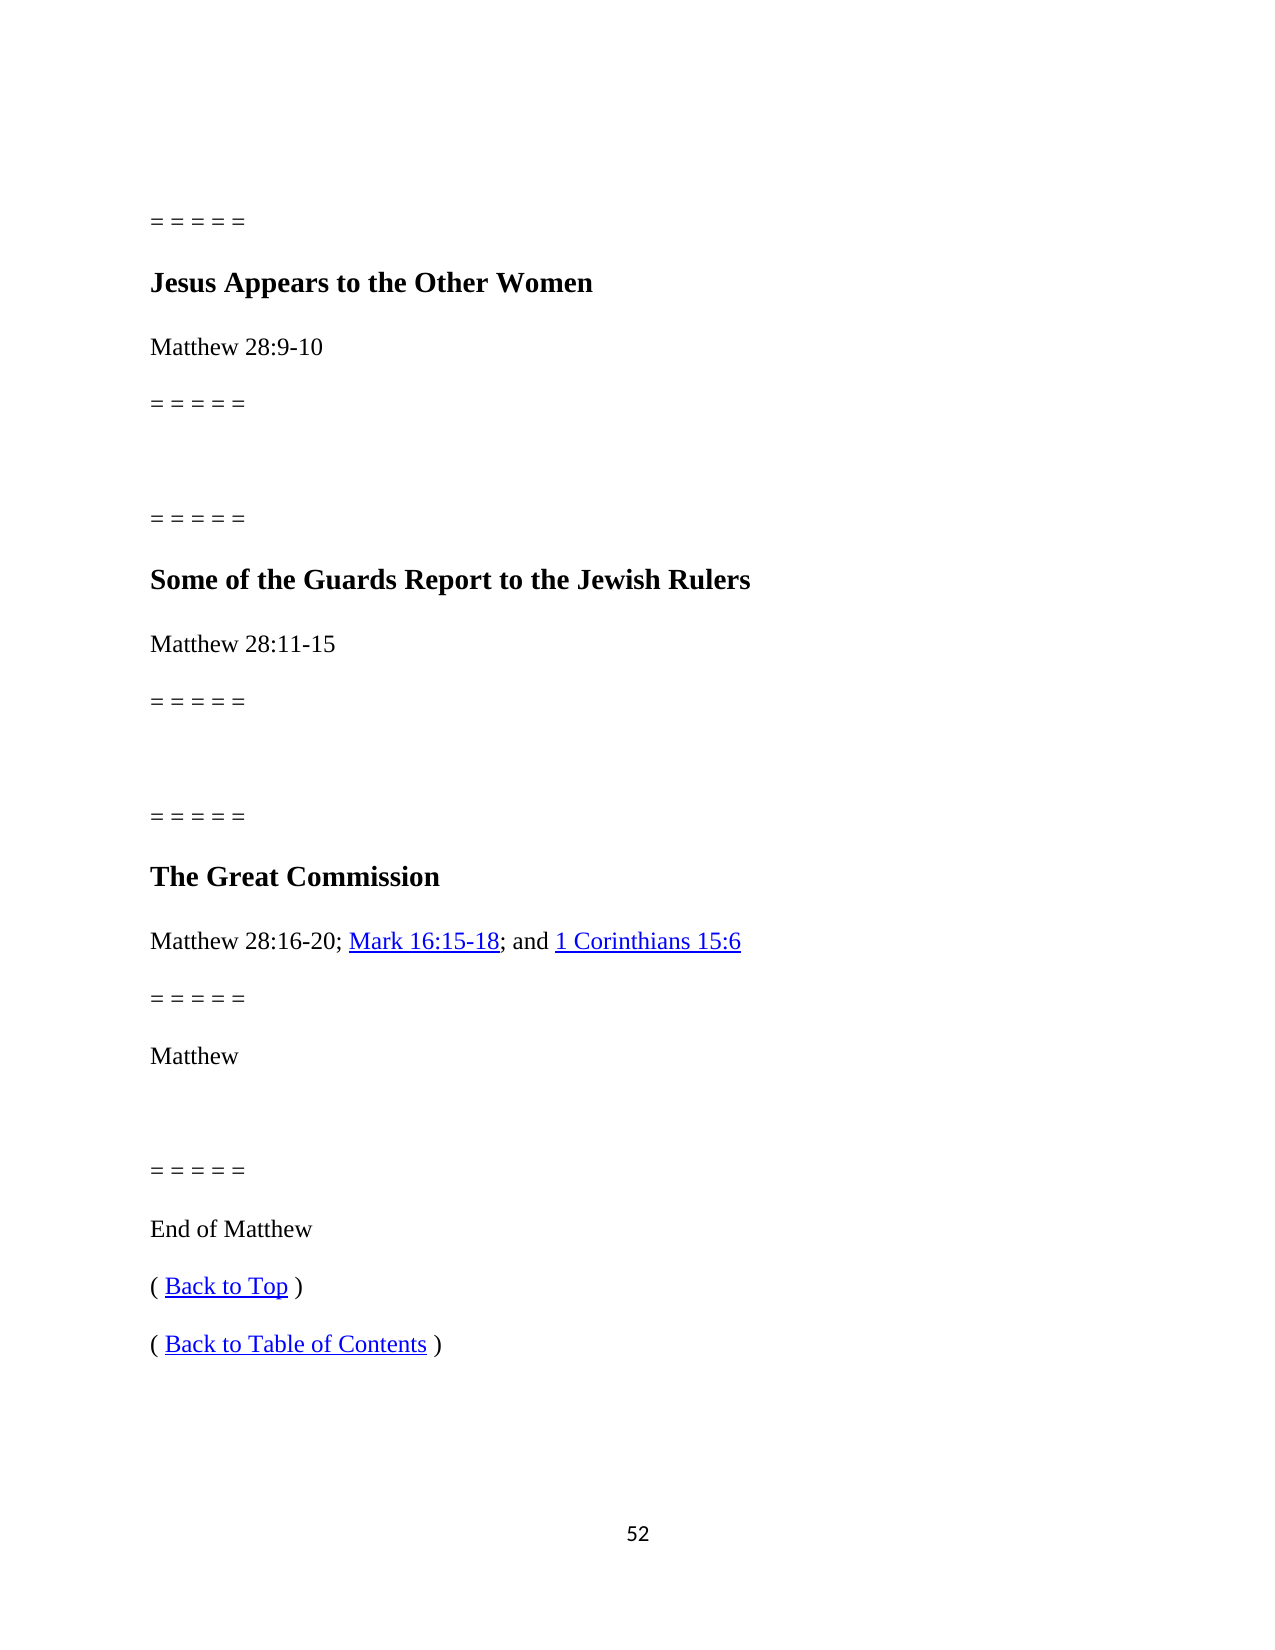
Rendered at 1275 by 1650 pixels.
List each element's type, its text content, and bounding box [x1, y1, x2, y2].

text = = = = = [150, 207, 1123, 236]
text = = = = = [150, 389, 1123, 418]
text The Great Commission [150, 859, 1125, 893]
text = = = = = [150, 1156, 1122, 1185]
text ( Back to Top ) [150, 1271, 1125, 1300]
text Jesus Appears to the Other Women [150, 265, 1123, 298]
text = = = = = [150, 504, 1123, 533]
text Matthew 28:11-15 [150, 629, 1123, 658]
text End of Matthew [150, 1214, 1125, 1242]
text Matthew 28:16-20; Mark 16:15-18; and 1 Corinthians 15:6 [150, 926, 1122, 955]
text = = = = = [150, 687, 1123, 715]
text Matthew 28:9-10 [150, 332, 1123, 361]
text ( Back to Table of Contents ) [150, 1329, 1122, 1357]
text = = = = = [150, 984, 1122, 1012]
text = = = = = [150, 802, 1123, 830]
text Some of the Guards Report to the Jewish Rulers [150, 562, 1123, 596]
text Matthew [150, 1041, 1122, 1070]
